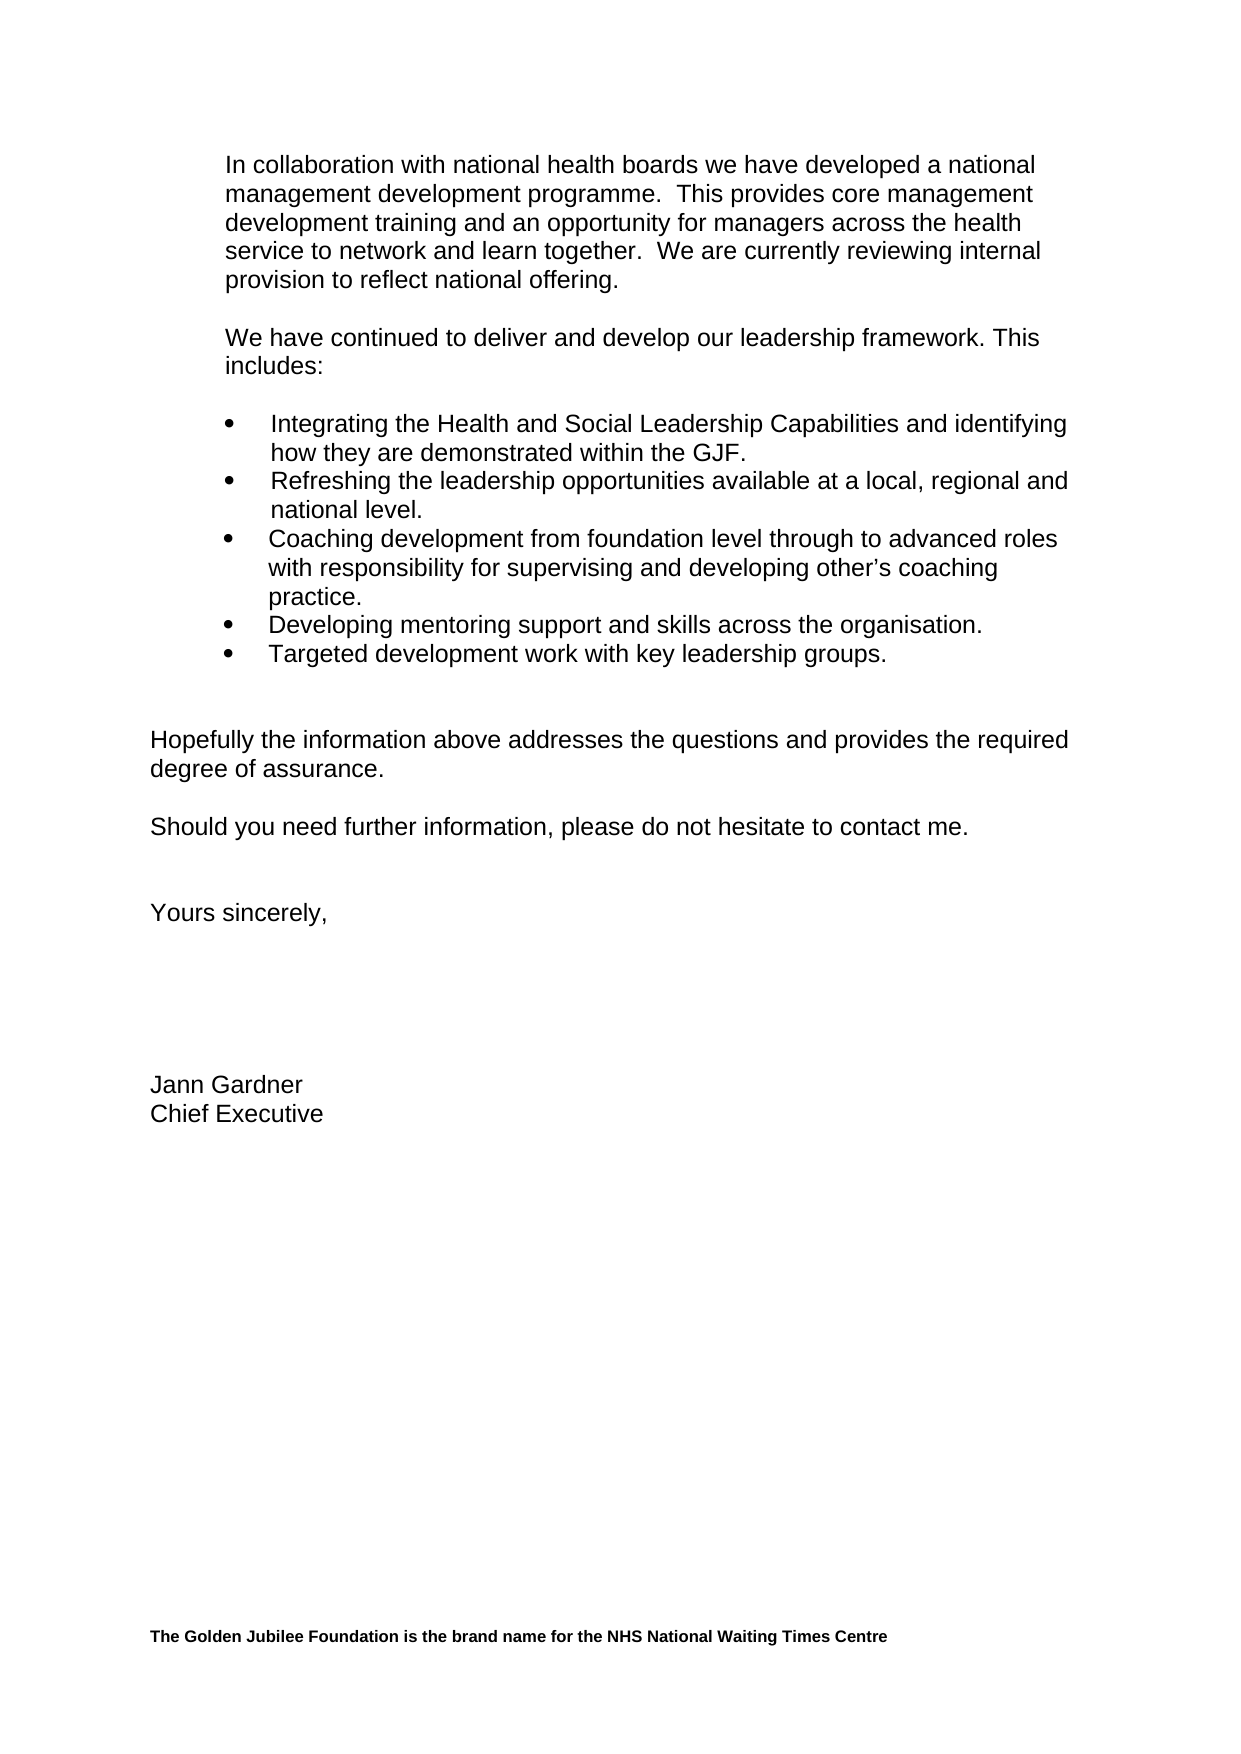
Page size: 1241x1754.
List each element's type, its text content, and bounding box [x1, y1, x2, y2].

list Developing mentoring support and skills across the organisation. [224, 610, 1090, 639]
text In collaboration with national health boards we have developed a national management development programme. This provides core management development training and an opportunity for managers across the health service to network and learn together. We are currently reviewing internal provision to reflect national offering. [225, 150, 1090, 294]
text We have continued to deliver and develop our leadership framework. This includes: [225, 322, 1090, 380]
text Yours sincerely, [150, 898, 1090, 927]
list Coaching development from foundation level through to advanced roles with responsibility for supervising and developing other’s coaching practice. [224, 524, 1090, 610]
list Targeted development work with key leadership groups. [224, 639, 1090, 668]
list Integrating the Health and Social Leadership Capabilities and identifying how they are demonstrated within the GJF. [225, 409, 1090, 466]
list Refreshing the leadership opportunities available at a local, regional and national level. [225, 466, 1090, 524]
text Jann Gardner [150, 1071, 1090, 1099]
text Chief Executive [150, 1099, 1090, 1128]
text Hopefully the information above addresses the questions and provides the required degree of assurance. [150, 726, 1090, 783]
text Should you need further information, please do not hesitate to contact me. [150, 812, 1090, 841]
